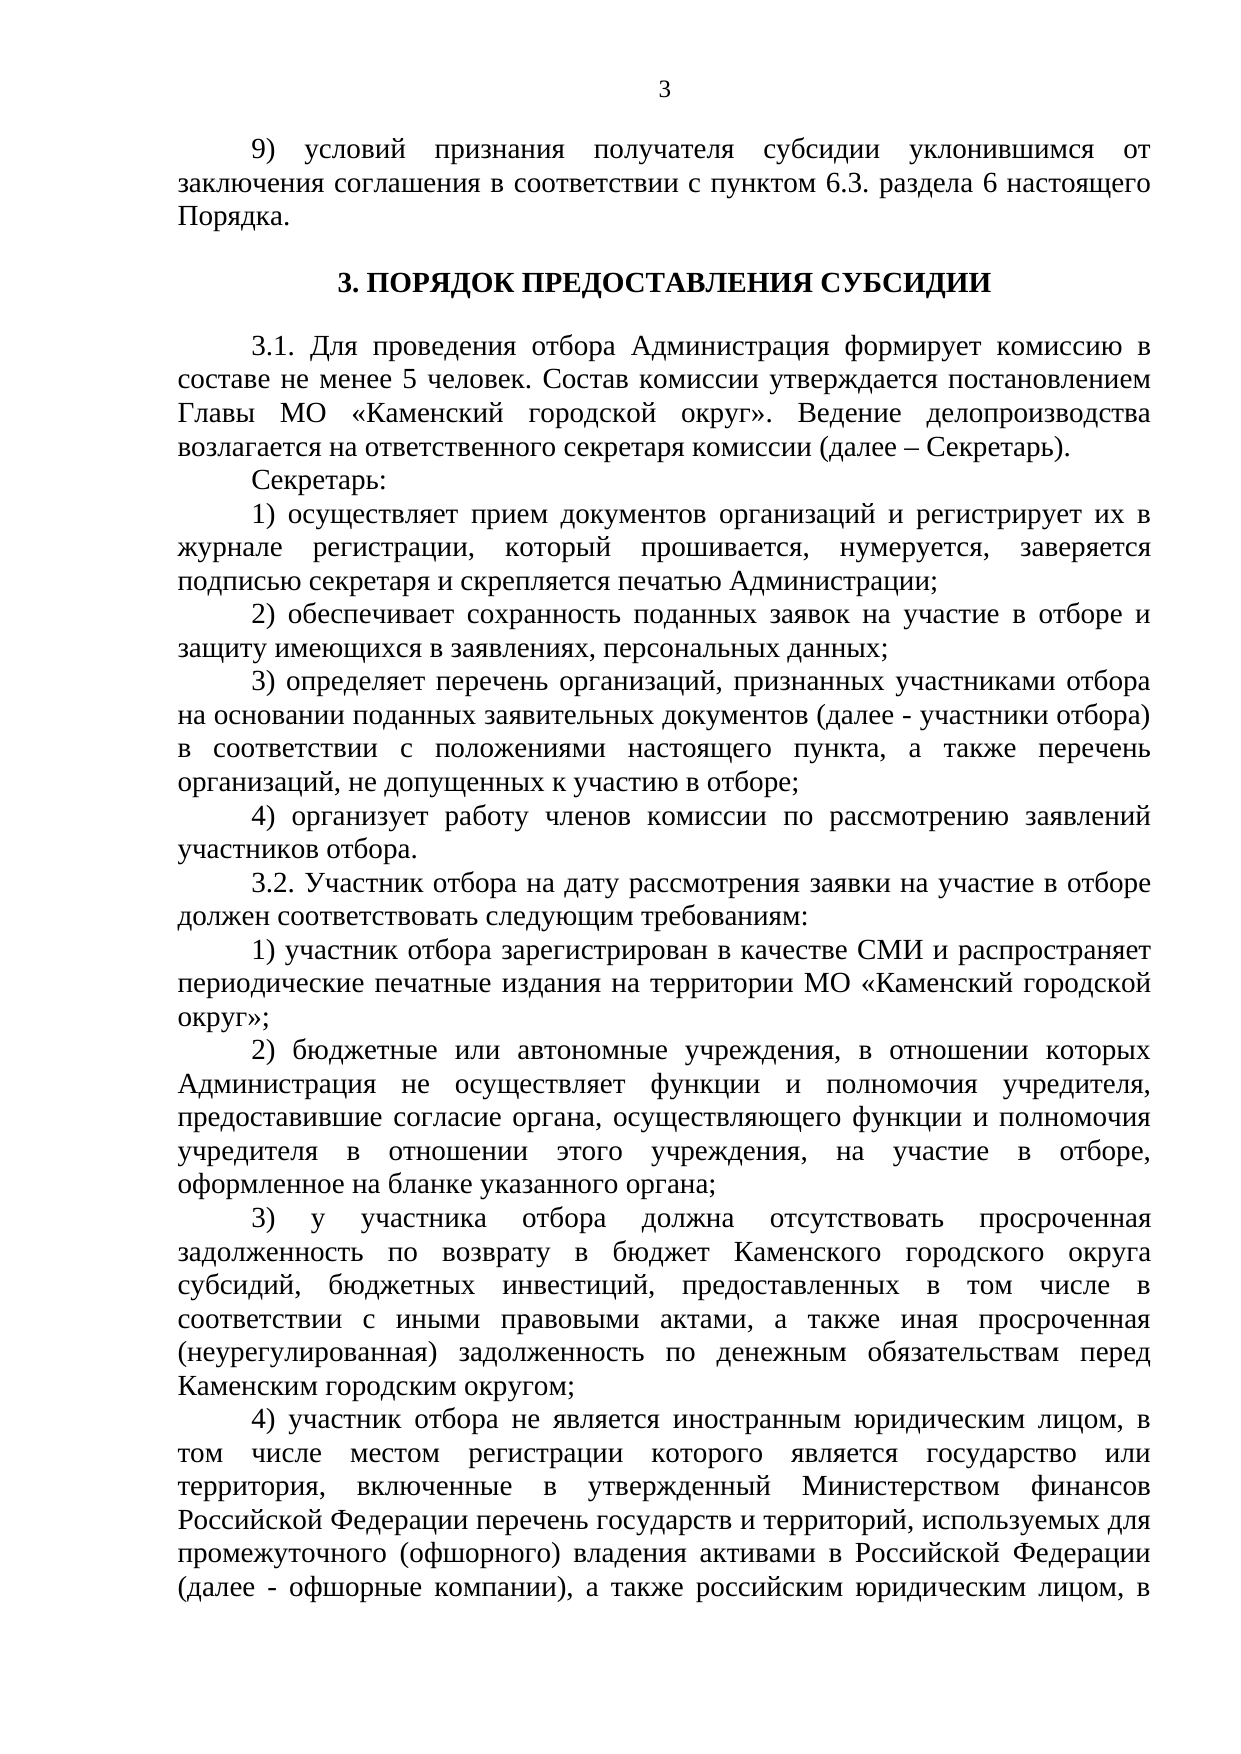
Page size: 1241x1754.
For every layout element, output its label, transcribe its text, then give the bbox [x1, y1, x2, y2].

list 3.1. Для проведения отбора Администрация формирует комиссию в составе не менее 5 человек. Состав комиссии утверждается постановлением Главы МО «Каменский городской округ». Ведение делопроизводства возлагается на ответственного секретаря комиссии (далее – Секретарь). [177, 328, 1152, 462]
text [177, 1401, 1152, 1603]
text 1) осуществляет прием документов организаций и регистрирует их в журнале регистрации, который прошивается, нумеруется, заверяется подписью секретаря и скрепляется печатью Администрации; [177, 496, 1152, 596]
text 2) бюджетные или автономные учреждения, в отношении которых Администрация не осуществляет функции и полномочия учредителя, предоставившие согласие органа, осуществляющего функции и полномочия учредителя в отношении этого учреждения, на участие в отборе, оформленное на бланке указанного органа; [177, 1032, 1152, 1200]
text 1) участник отбора зарегистрирован в качестве СМИ и распространяет периодические печатные издания на территории МО «Каменский городской округ»; [177, 932, 1152, 1032]
text 3) определяет перечень организаций, признанных участниками отбора на основании поданных заявительных документов (далее - участники отбора) в соответствии с положениями настоящего пункта, а также перечень организаций, не допущенных к участию в отборе; [177, 663, 1152, 798]
text 9) условий признания получателя субсидии уклонившимся от заключения соглашения в соответствии с пунктом 6.3. раздела 6 настоящего Порядка. [177, 131, 1152, 232]
list Секретарь: [177, 462, 1152, 496]
text 2) обеспечивает сохранность поданных заявок на участие в отборе и защиту имеющихся в заявлениях, персональных данных; [177, 596, 1152, 663]
text 3) у участника отбора должна отсутствовать просроченная задолженность по возврату в бюджет Каменского городского округа субсидий, бюджетных инвестиций, предоставленных в том числе в соответствии с иными правовыми актами, а также иная просроченная (неурегулированная) задолженность по денежным обязательствам перед Каменским городским округом; [177, 1200, 1152, 1401]
text 3.2. Участник отбора на дату рассмотрения заявки на участие в отборе должен соответствовать следующим требованиям: [177, 865, 1152, 932]
text 3. ПОРЯДОК ПРЕДОСТАВЛЕНИЯ СУБСИДИИ [177, 265, 1152, 299]
text 4) организует работу членов комиссии по рассмотрению заявлений участников отбора. [177, 798, 1152, 865]
